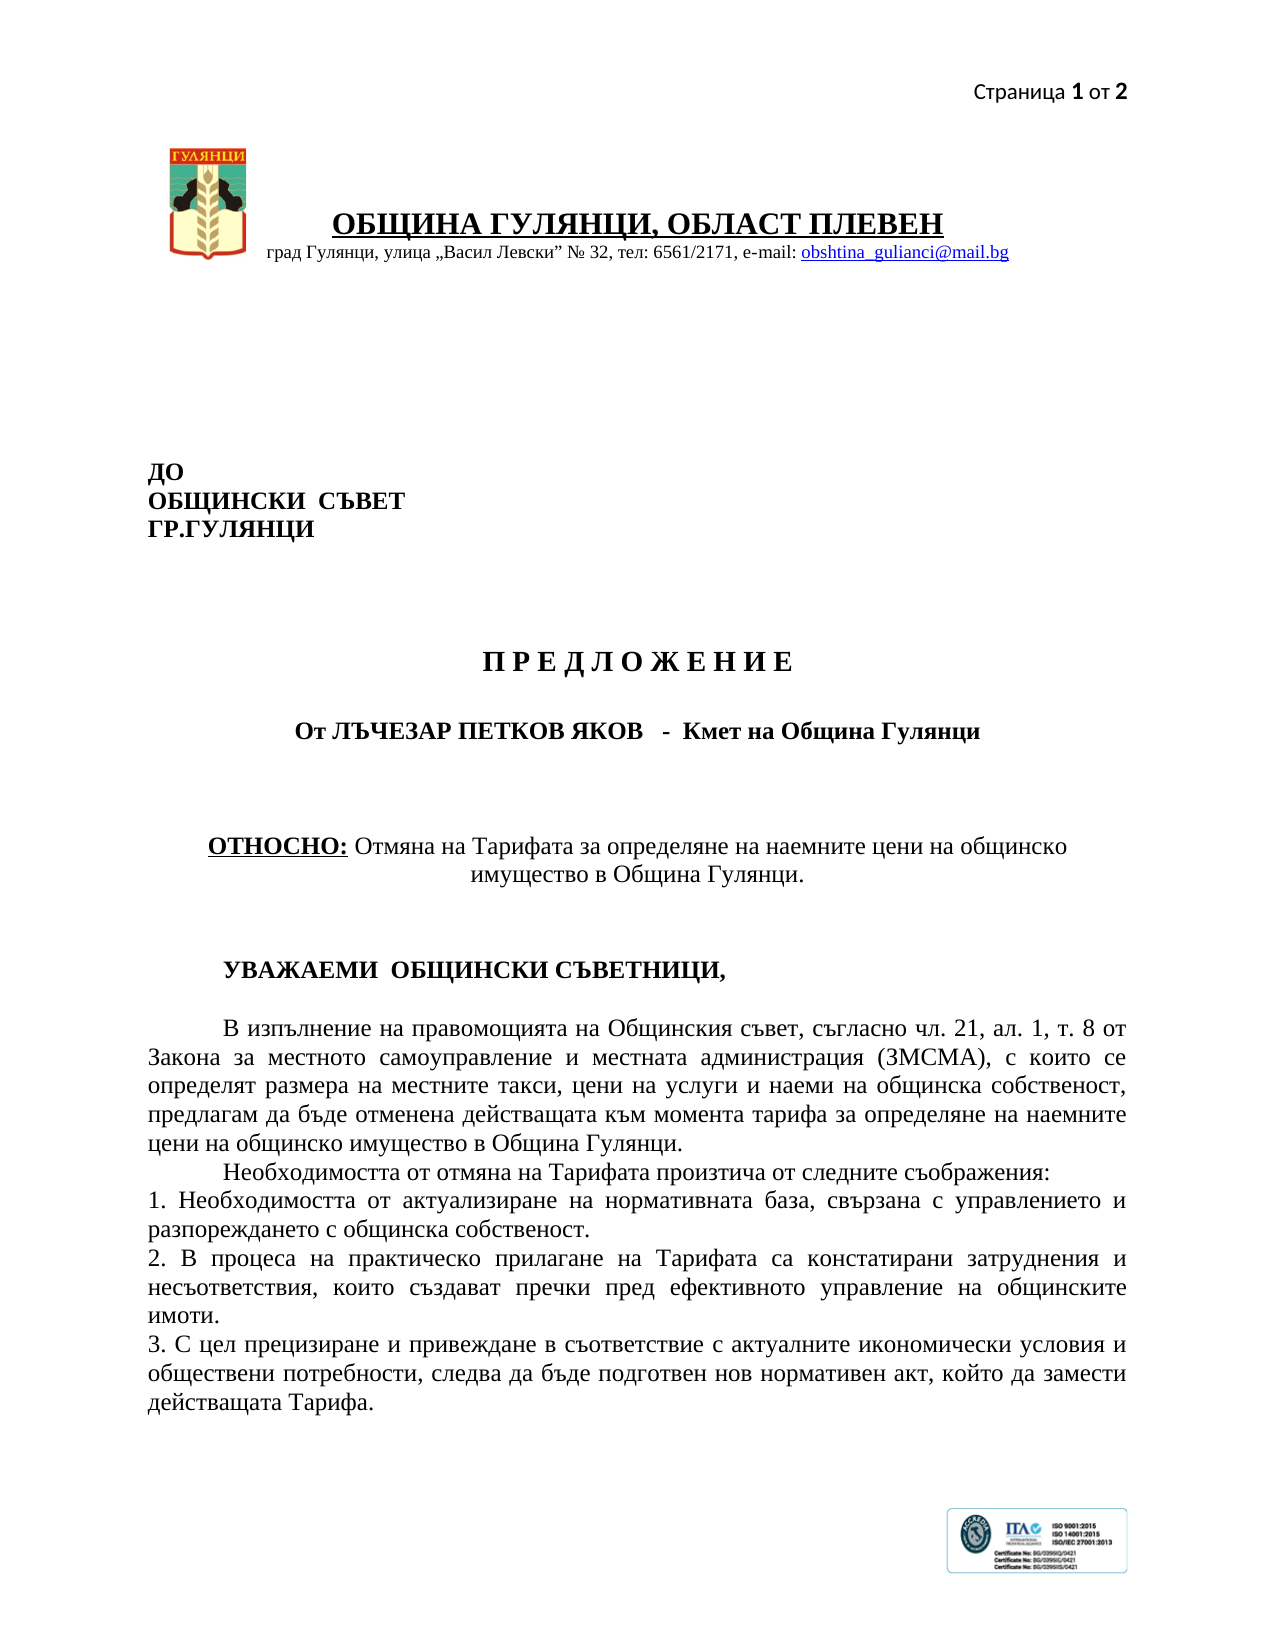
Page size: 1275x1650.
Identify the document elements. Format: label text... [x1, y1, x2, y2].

text град Гулянци, улица „Васил Левски” № 32, тел: 6561/2171, е-mail: obshtina_gulianci@mail.bg [148, 241, 1127, 263]
text 3. С цел прецизиране и привеждане в съответствие с актуалните икономически условия и обществени потребности, следва да бъде подготвен нов нормативен акт, който да замести действащата Тарифа. [148, 1329, 1127, 1415]
text ОТНОСНО: Отмяна на Тарифата за определяне на наемните цени на общинско имущество в Община Гулянци. [148, 831, 1127, 888]
text П Р Е Д Л О Ж Е Н И Е [148, 644, 1127, 677]
text ОБЩИНА ГУЛЯНЦИ, ОБЛАСТ ПЛЕВЕН [148, 205, 1127, 241]
text ДО [148, 457, 1127, 486]
text 1. Необходимостта от актуализиране на нормативната база, свързана с управлението и разпореждането с общинска собственост. [148, 1185, 1127, 1243]
picture [169, 148, 247, 205]
text Необходимостта от отмяна на Тарифата произтича от следните съображения: [148, 1157, 1127, 1185]
text УВАЖАЕМИ ОБЩИНСКИ СЪВЕТНИЦИ, [148, 955, 1127, 984]
text В изпълнение на правомощията на Общинския съвет, съгласно чл. 21, ал. 1, т. 8 от Закона за местното самоуправление и местната администрация (ЗМСМА), с които се определят размера на местните такси, цени на услуги и наеми на общинска собственост, предлагам да бъде отменена действащата към момента тарифа за определяне на наемните цени на общинско имущество в Община Гулянци. [148, 1013, 1127, 1157]
text ГР.ГУЛЯНЦИ [148, 514, 1127, 543]
text ОБЩИНСКИ СЪВЕТ [148, 486, 1127, 514]
picture [944, 1508, 1128, 1575]
text От ЛЪЧЕЗАР ПЕТКОВ ЯКОВ - Кмет на Община Гулянци [148, 716, 1127, 744]
text 2. В процеса на практическо прилагане на Тарифата са констатирани затруднения и несъответствия, които създават пречки пред ефективното управление на общинските имоти. [148, 1243, 1127, 1329]
